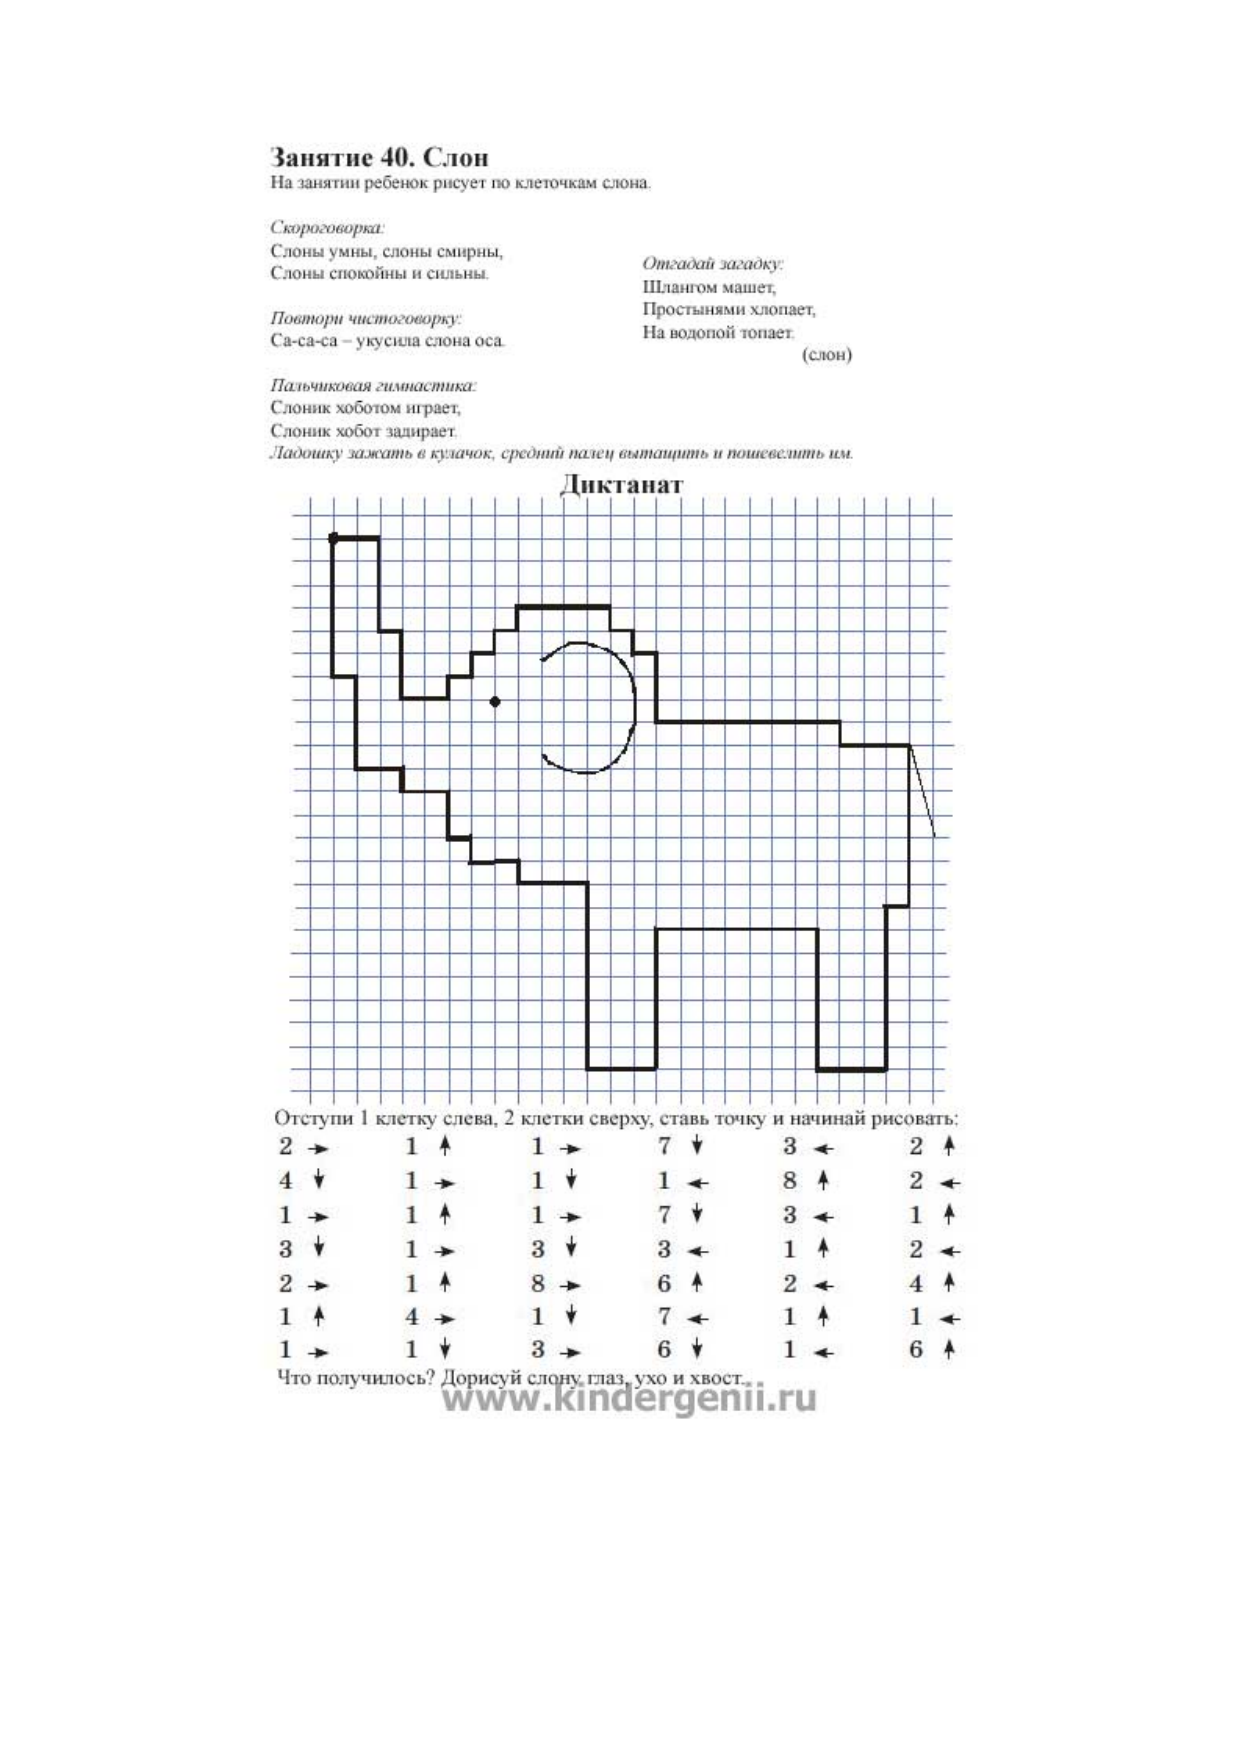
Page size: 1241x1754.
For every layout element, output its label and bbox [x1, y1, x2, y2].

picture [177, 118, 1064, 1447]
